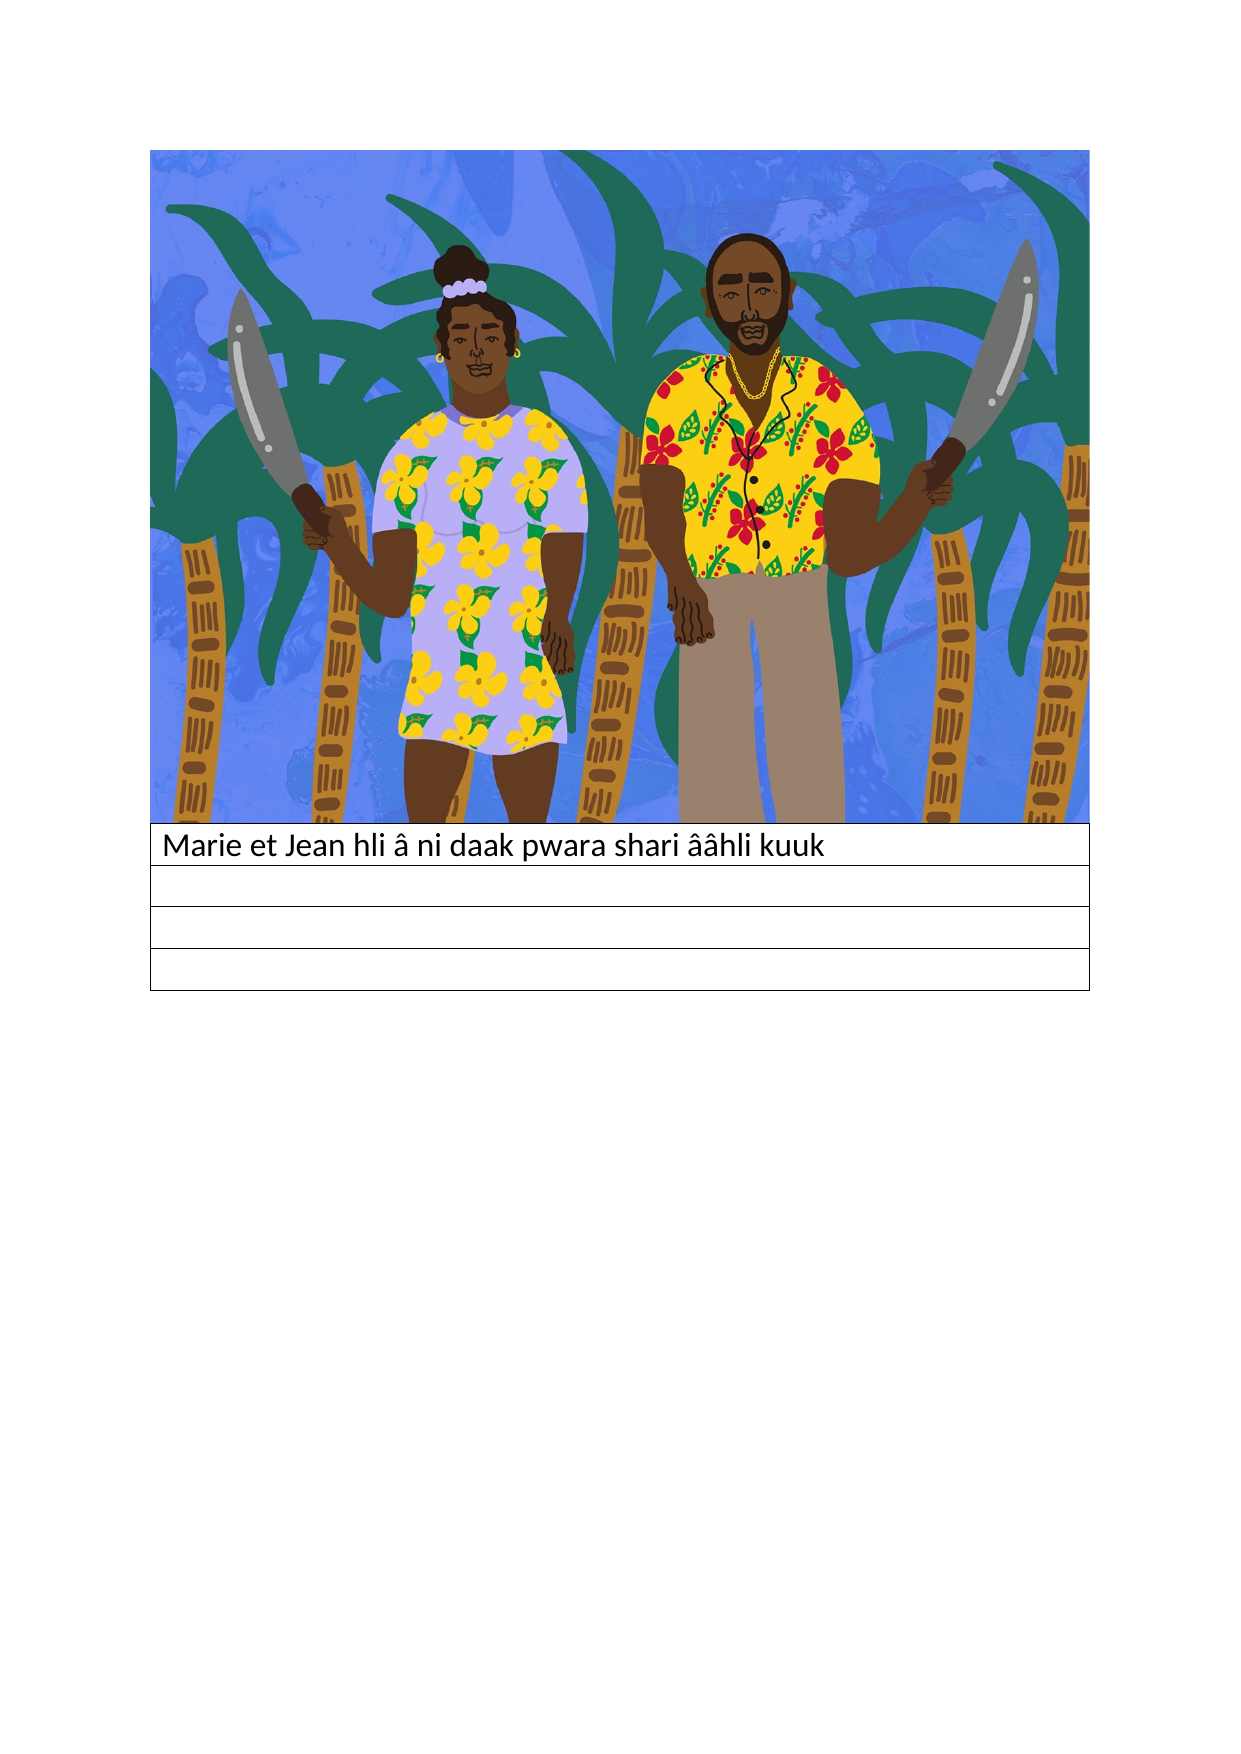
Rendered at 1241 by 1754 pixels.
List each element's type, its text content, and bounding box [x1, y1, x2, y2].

table_cell [151, 949, 1089, 990]
table_cell [151, 866, 1089, 906]
table_header Marie et Jean hli â ni daak pwara shari ââhli kuuk [151, 824, 1089, 864]
table_cell [151, 907, 1089, 948]
picture [150, 150, 1090, 823]
